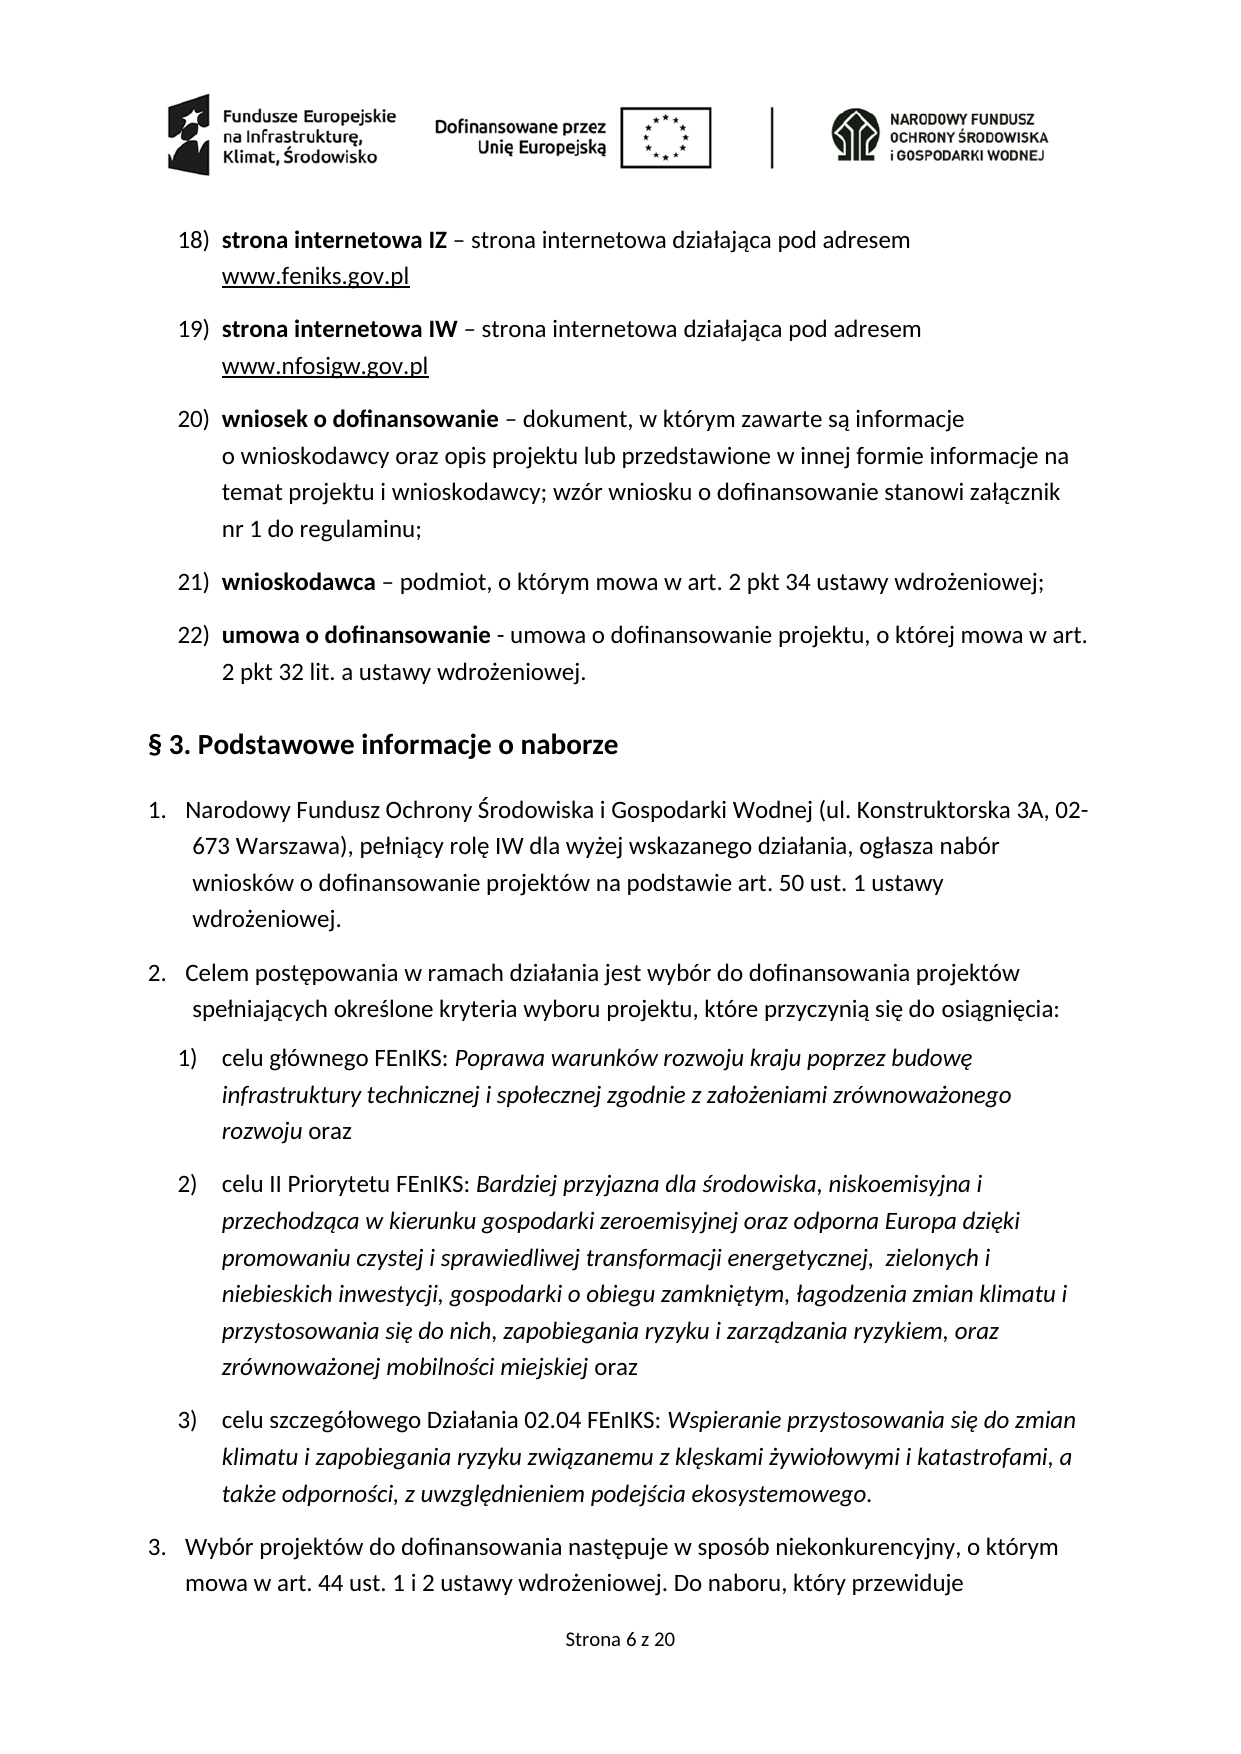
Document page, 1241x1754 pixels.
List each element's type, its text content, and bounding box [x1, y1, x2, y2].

subtitle § 3. Podstawowe informacje o naborze [148, 726, 1092, 762]
list Celem postępowania w ramach działania jest wybór do dofinansowania projektów spełniających określone kryteria wyboru projektu, które przyczynią się do osiągnięcia: [148, 957, 1092, 1024]
list strona internetowa IZ – strona internetowa działająca pod adresem www.feniks.gov.pl [177, 224, 1092, 291]
list strona internetowa IW – strona internetowa działająca pod adresem www.nfosigw.gov.pl [177, 314, 1092, 381]
list celu II Priorytetu FEnIKS: Bardziej przyjazna dla środowiska, niskoemisyjna i przechodząca w kierunku gospodarki zeroemisyjnej oraz odporna Europa dzięki promowaniu czystej i sprawiedliwej transformacji energetycznej, zielonych i niebieskich inwestycji, gospodarki o obiegu zamkniętym, łagodzenia zmian klimatu i przystosowania się do nich, zapobiegania ryzyku i zarządzania ryzykiem, oraz zrównoważonej mobilności miejskiej oraz [177, 1169, 1092, 1382]
list wnioskodawca – podmiot, o którym mowa w art. 2 pkt 34 ustawy wdrożeniowej; [177, 566, 1092, 597]
list umowa o dofinansowanie - umowa o dofinansowanie projektu, o której mowa w art. 2 pkt 32 lit. a ustawy wdrożeniowej. [177, 619, 1092, 687]
picture [148, 73, 1092, 196]
list Narodowy Fundusz Ochrony Środowiska i Gospodarki Wodnej (ul. Konstruktorska 3A, 02-673 Warszawa), pełniący rolę IW dla wyżej wskazanego działania, ogłasza nabór wniosków o dofinansowanie projektów na podstawie art. 50 ust. 1 ustawy wdrożeniowej. [148, 794, 1092, 934]
list celu głównego FEnIKS: Poprawa warunków rozwoju kraju poprzez budowę infrastruktury technicznej i społecznej zgodnie z założeniami zrównoważonego rozwoju oraz [177, 1042, 1092, 1146]
list wniosek o dofinansowanie – dokument, w którym zawarte są informacje o wnioskodawcy oraz opis projektu lub przedstawione w innej formie informacje na temat projektu i wnioskodawcy; wzór wniosku o dofinansowanie stanowi załącznik nr 1 do regulaminu; [177, 403, 1092, 544]
list celu szczegółowego Działania 02.04 FEnIKS: Wspieranie przystosowania się do zmian klimatu i zapobiegania ryzyku związanemu z klęskami żywiołowymi i katastrofami, a także odporności, z uwzględnieniem podejścia ekosystemowego. [177, 1405, 1092, 1508]
